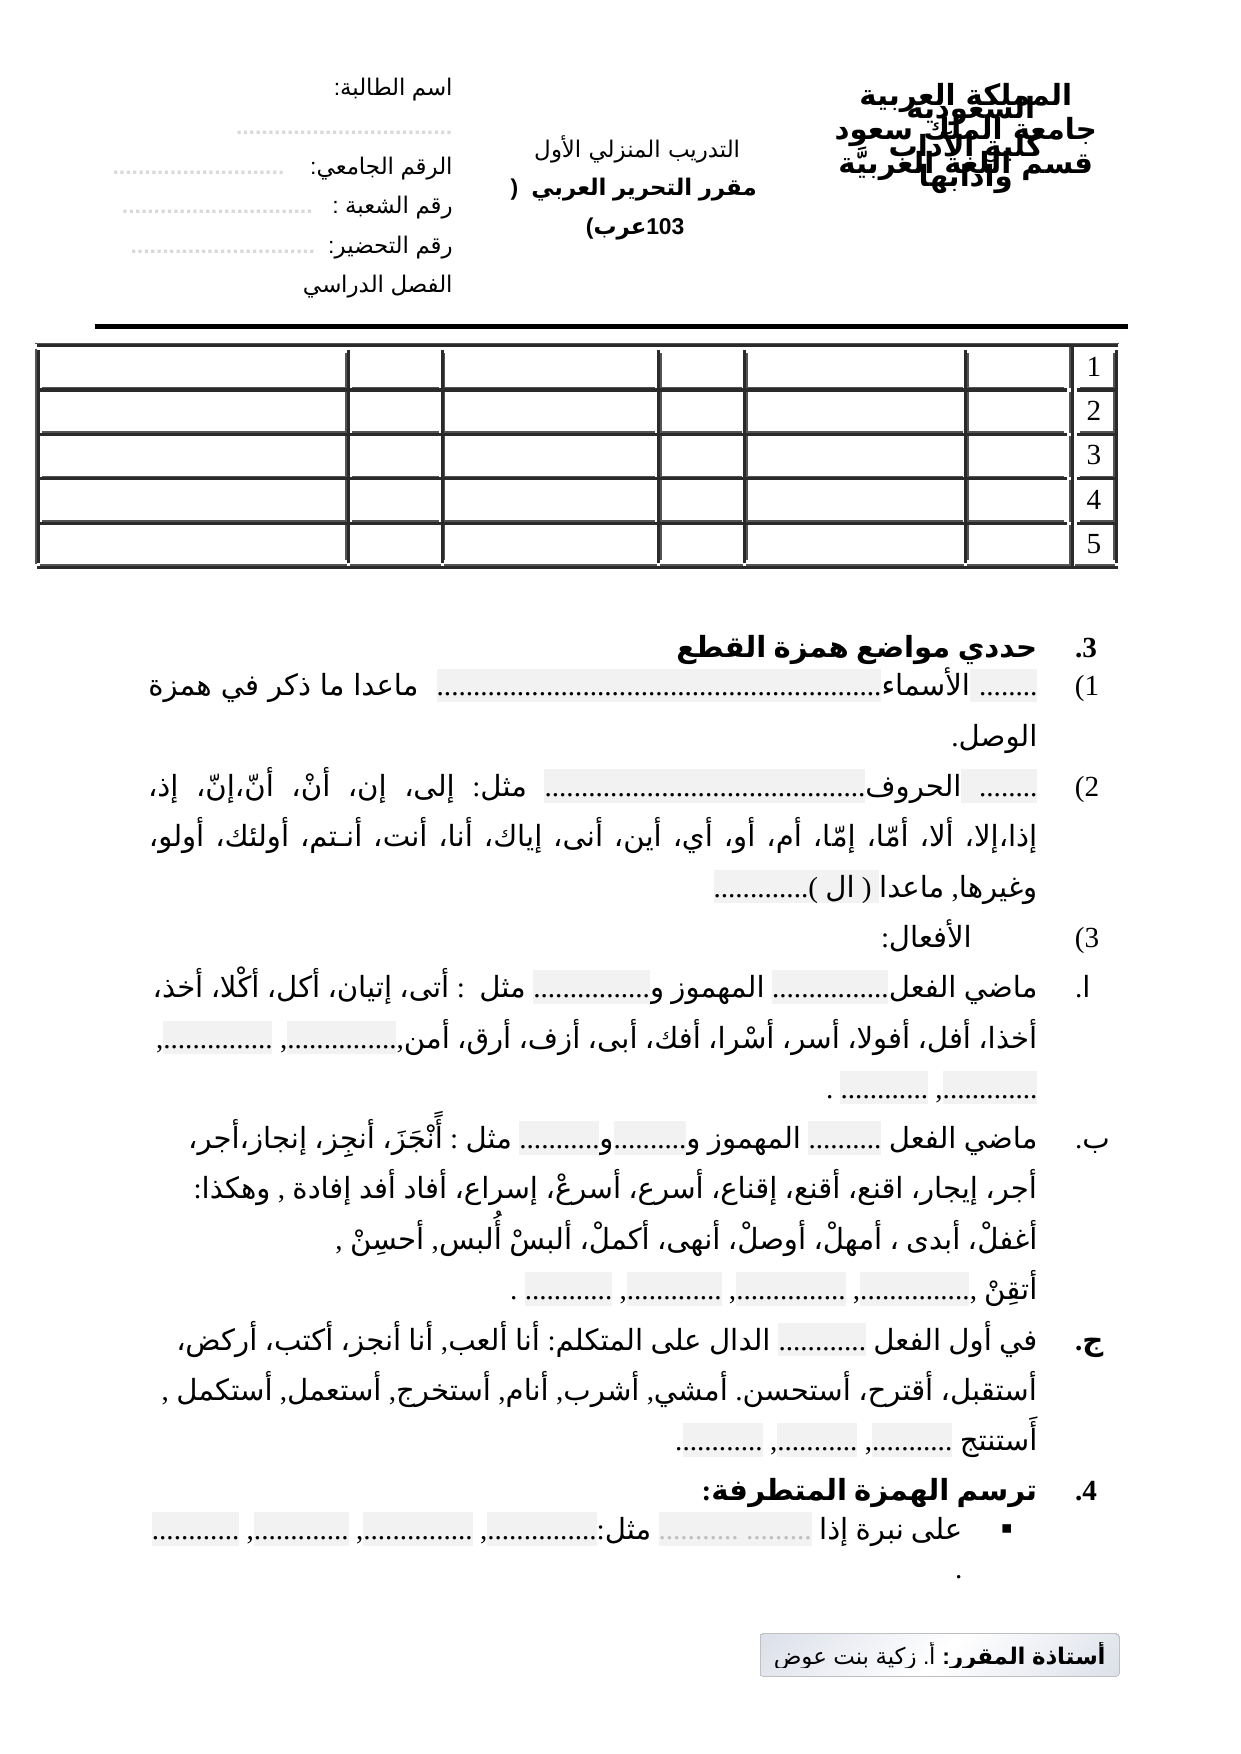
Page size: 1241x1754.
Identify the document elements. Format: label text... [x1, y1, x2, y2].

table_cell [445, 438, 655, 476]
table_cell [969, 387, 1071, 431]
table_cell [659, 526, 744, 564]
list ........ الحروف............................................ مثل: إلى، إن، أنْ، أنّ،إنّ، إذ، إذا،إلا، ألا، أمّا، إمّا، أم، أو، أي، أين، أنى، إياك، أنا، أنت، أنـتم، أولئك، أولو، وغيرها, ماعدا ( ال )............. [148, 769, 1075, 903]
list في أول الفعل ............ الدال على المتكلم: أنا ألعب, أنا أنجز، أكتب، أركض، أستقبل، أقترح، أستحسن. أمشي, أشرب, أنام, أستخرج, أستعمل, أستكمل , أَستنتج ..........., ..........., ............ [148, 1323, 1075, 1457]
table_cell [748, 393, 963, 431]
list ماضي الفعل................ المهموز و................ مثل : أتى، إتيان، أكل، أكْلا، أخذ، أخذا، أفل، أفولا، أسر، أسْرا، أفك، أبى، أزف، أرق، أمن,..............., ..............., ............., ............ . [148, 970, 1075, 1104]
table_cell [445, 393, 655, 431]
table_cell [38, 526, 348, 564]
table_cell [42, 393, 345, 431]
table_cell [352, 482, 439, 520]
table_cell [662, 438, 742, 476]
table_cell [352, 393, 439, 431]
table_cell 3 [1074, 431, 1113, 476]
table_cell [38, 347, 348, 387]
list ترسم الهمزة المتطرفة: [148, 1473, 1075, 1507]
table_cell 2 [1074, 387, 1113, 431]
table_cell 5 [1074, 520, 1116, 564]
table_cell [662, 482, 742, 520]
table_cell [659, 347, 744, 387]
table_cell [349, 347, 442, 387]
table_cell [349, 526, 442, 564]
table_cell 1 [1075, 347, 1116, 387]
list ماضي الفعل .......... المهموز و..........و........... مثل : أًنْجَزَ، أنجِِز، إنجاز،أجر، أجر، إيجار، اقنع، أقنع، إقناع، أسرع، أسرعْ، إسراع، أفاد أفد إفادة , وهكذا: أغفلْ، أبدى ، أمهلْ، أوصلْ، أنهى، أكملْ، ألبسْ أُلبس, أحسِنْ , أتقِنْ ,..............., ..............., ............., ............ . [148, 1121, 1075, 1306]
table_cell [966, 347, 1069, 387]
table_cell [662, 393, 742, 431]
table_cell [966, 520, 1071, 564]
table_cell [745, 347, 966, 387]
table_cell [442, 347, 658, 387]
table_cell [748, 482, 963, 520]
list ........ الأسماء............................................................. ماعدا ما ذكر في همزة الوصل. [148, 668, 1075, 752]
table_cell [442, 526, 658, 564]
list حددي مواضع همزة القطع [148, 630, 1075, 663]
list على نبرة إذا ......... ........... مثل:..............., ..............., ............., ............ . [148, 1512, 1000, 1584]
table_cell 4 [1074, 476, 1113, 520]
table_cell [748, 438, 963, 476]
list الأفعال: [148, 920, 1075, 954]
table_cell [42, 482, 345, 520]
table_cell [745, 526, 966, 564]
table_cell [352, 438, 439, 476]
table_cell [42, 438, 345, 476]
table_cell [445, 482, 655, 520]
table_cell [969, 431, 1071, 476]
table_cell [969, 476, 1071, 520]
